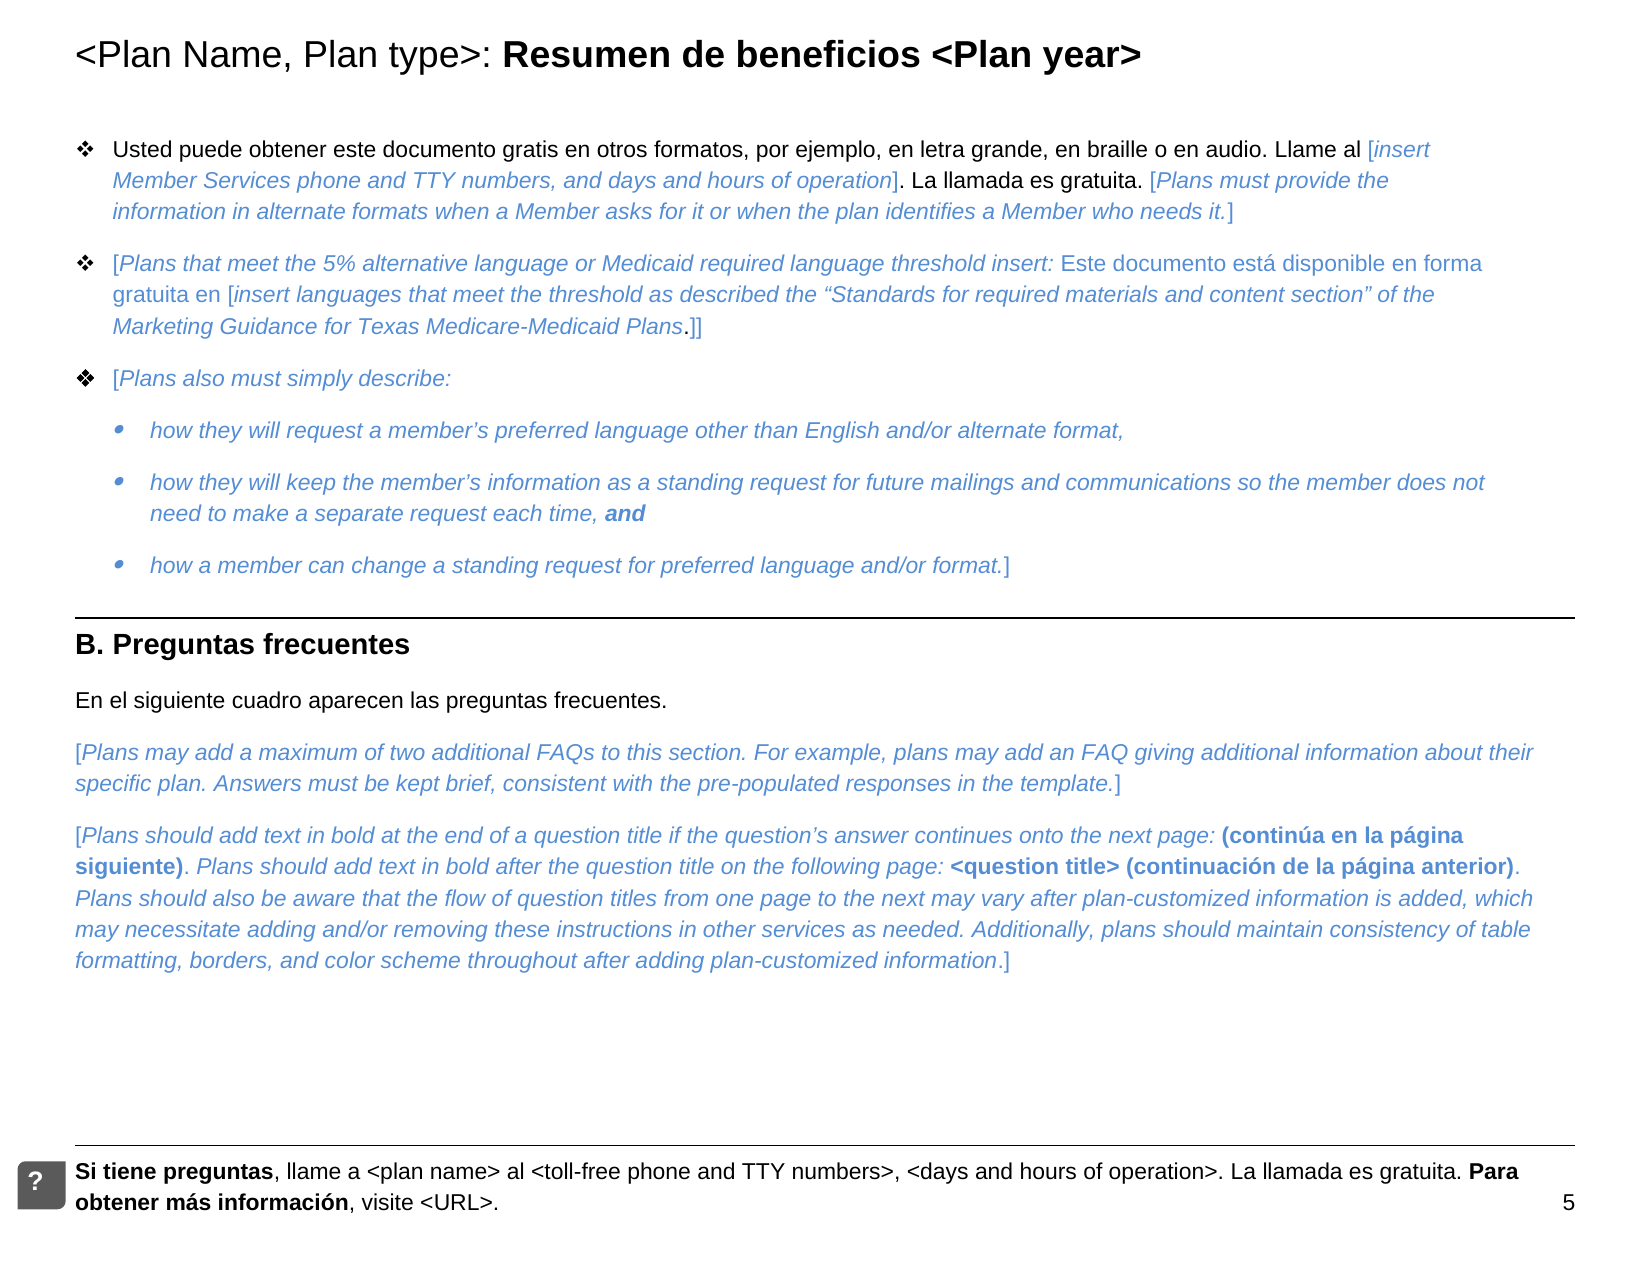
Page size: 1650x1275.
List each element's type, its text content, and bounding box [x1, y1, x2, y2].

list how they will keep the member’s information as a standing request for future mailings and communications so the member does not need to make a separate request each time, and [112, 465, 1500, 528]
list how they will request a member’s preferred language other than English and/or alternate format, [112, 413, 1500, 444]
list Usted puede obtener este documento gratis en otros formatos, por ejemplo, en letra grande, en braille o en audio. Llame al [insert Member Services phone and TTY numbers, and days and hours of operation]. La llamada es gratuita. [Plans must provide the information in alternate formats when a Member asks for it or when the plan identifies a Member who needs it.] [75, 132, 1500, 226]
list [Plans that meet the 5% alternative language or Medicaid required language threshold insert: Este documento está disponible en forma gratuita en [insert languages that meet the threshold as described the “Standards for required materials and content section” of the Marketing Guidance for Texas Medicare-Medicaid Plans.]] [75, 247, 1500, 340]
text [Plans may add a maximum of two additional FAQs to this section. For example, plans may add an FAQ giving additional information about their specific plan. Answers must be kept brief, consistent with the pre-populated responses in the template.] [75, 735, 1575, 798]
text [Plans should add text in bold at the end of a question title if the question’s answer continues onto the next page: (continúa en la página siguiente). Plans should add text in bold after the question title on the following page: <question title> (continuación de la página anterior). Plans should also be aware that the flow of question titles from one page to the next may vary after plan-customized information is added, which may necessitate adding and/or removing these instructions in other services as needed. Additionally, plans should maintain consistency of table formatting, borders, and color scheme throughout after adding plan-customized information.] [75, 818, 1575, 975]
text En el siguiente cuadro aparecen las preguntas frecuentes. [75, 683, 1575, 714]
list how a member can change a standing request for preferred language and/or format.] [112, 549, 1500, 580]
subtitle Preguntas frecuentes [75, 619, 1575, 662]
list [Plans also must simply describe: [75, 361, 1500, 392]
